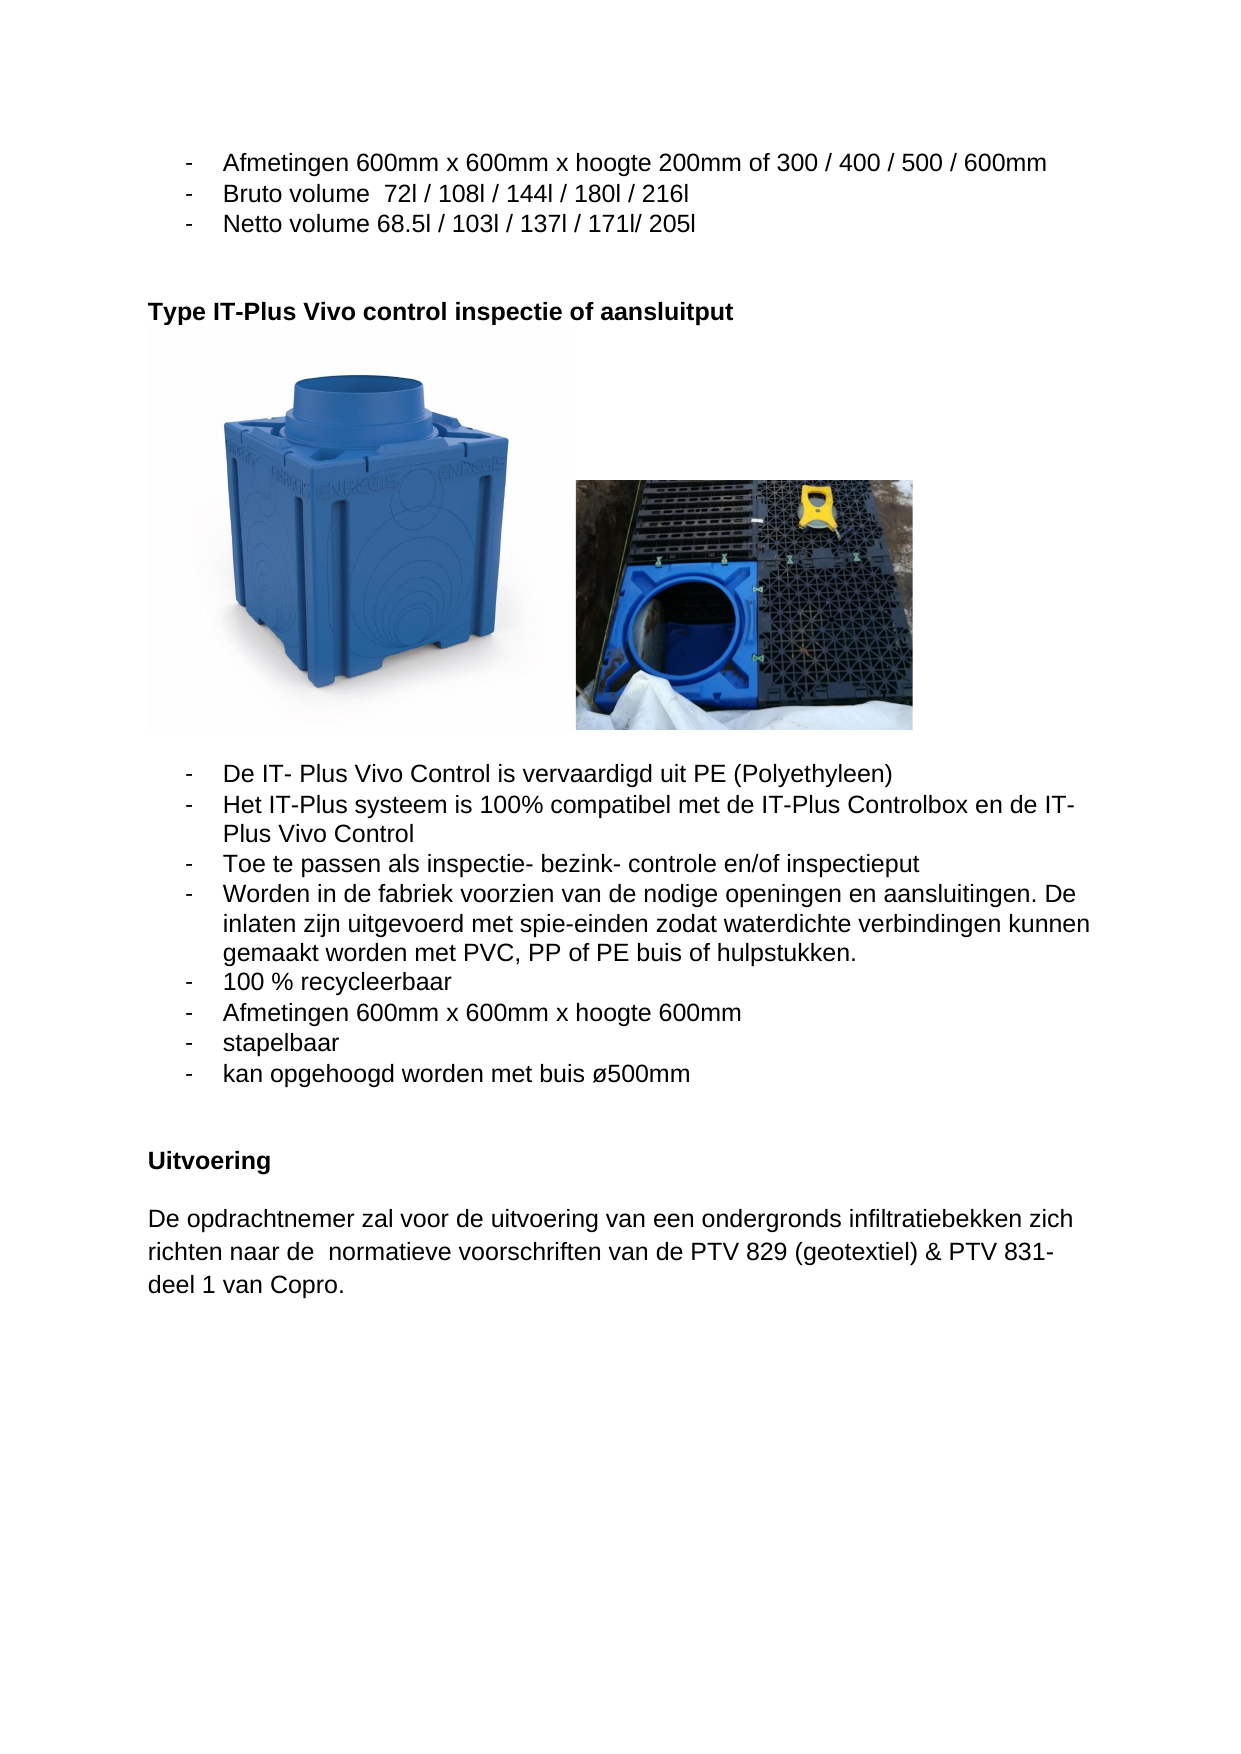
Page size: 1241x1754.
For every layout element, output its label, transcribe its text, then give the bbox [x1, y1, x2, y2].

list 100 % recycleerbaar [185, 967, 1093, 997]
text Type IT-Plus Vivo control inspectie of aansluitput [148, 297, 1093, 325]
list Het IT-Plus systeem is 100% compatibel met de IT-Plus Controlbox en de IT-Plus Vivo Control [185, 789, 1093, 848]
list kan opgehoogd worden met buis ø500mm [185, 1058, 1093, 1089]
list Bruto volume 72l / 108l / 144l / 180l / 216l [185, 178, 1093, 209]
list Afmetingen 600mm x 600mm x hoogte 600mm [185, 997, 1093, 1028]
picture [147, 325, 913, 730]
list De IT- Plus Vivo Control is vervaardigd uit PE (Polyethyleen) [185, 758, 1093, 789]
list stapelbaar [185, 1028, 1093, 1058]
text De opdrachtnemer zal voor de uitvoering van een ondergronds infiltratiebekken zich richten naar de normatieve voorschriften van de PTV 829 (geotextiel) & PTV 831-deel 1 van Copro. [148, 1204, 1093, 1298]
list Afmetingen 600mm x 600mm x hoogte 200mm of 300 / 400 / 500 / 600mm [185, 148, 1093, 178]
list Toe te passen als inspectie- bezink- controle en/of inspectieput [185, 848, 1093, 878]
list Worden in de fabriek voorzien van de nodige openingen en aansluitingen. De inlaten zijn uitgevoerd met spie-einden zodat waterdichte verbindingen kunnen gemaakt worden met PVC, PP of PE buis of hulpstukken. [185, 878, 1093, 967]
text Uitvoering [148, 1146, 1093, 1175]
list Netto volume 68.5l / 103l / 137l / 171l/ 205l [185, 209, 1093, 239]
